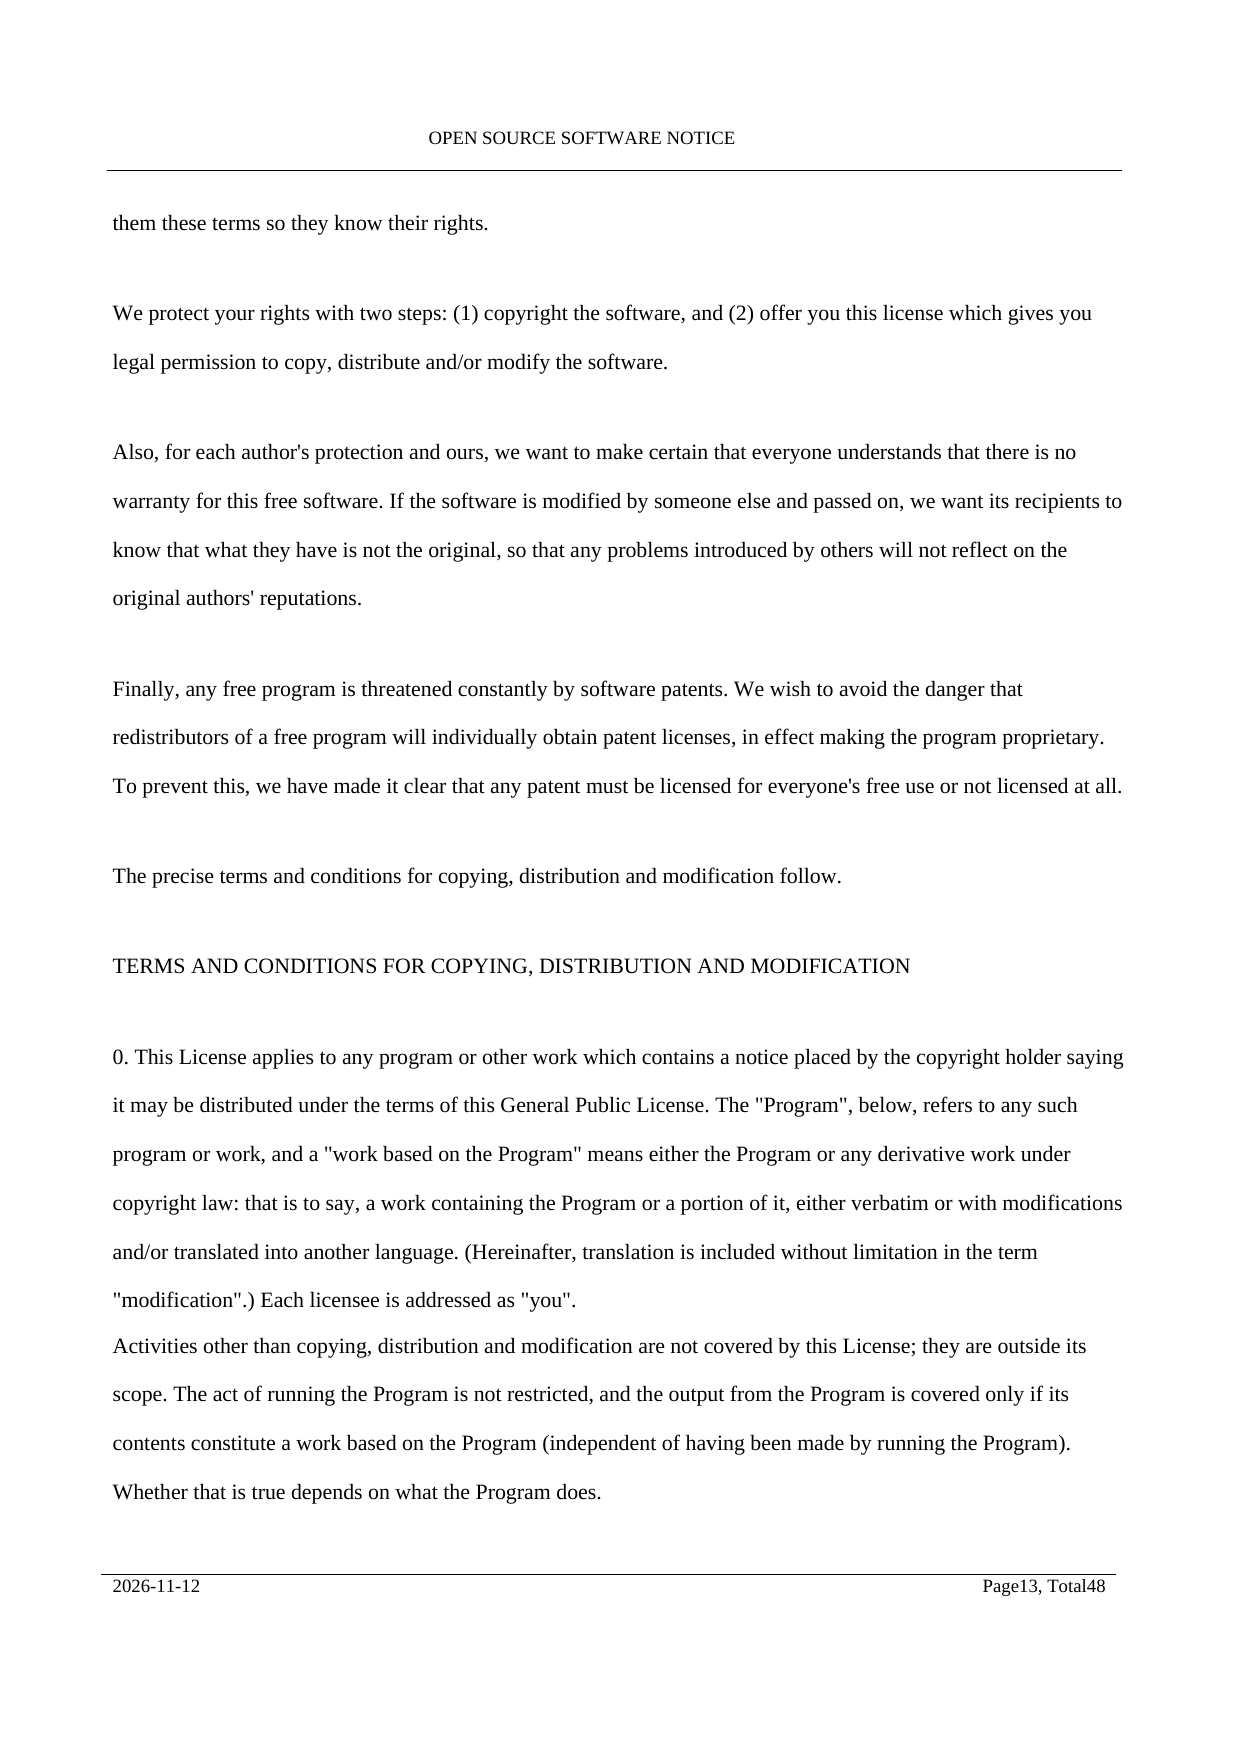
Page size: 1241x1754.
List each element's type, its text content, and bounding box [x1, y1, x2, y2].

text TERMS AND CONDITIONS FOR COPYING, DISTRIBUTION AND MODIFICATION [112, 950, 1128, 982]
text Also, for each author's protection and ours, we want to make certain that everyone understands that there is no warranty for this free software. If the software is modified by someone else and passed on, we want its recipients to know that what they have is not the original, so that any problems introduced by others will not reflect on the original authors' reputations. [112, 436, 1128, 614]
text Finally, any free program is threatened constantly by software patents. We wish to avoid the danger that redistributors of a free program will individually obtain patent licenses, in effect making the program proprietary. To prevent this, we have made it clear that any patent must be licensed for everyone's free use or not licensed at all. [112, 672, 1128, 802]
text We protect your rights with two steps: (1) copyright the software, and (2) offer you this license which gives you legal permission to copy, distribute and/or modify the software. [112, 297, 1128, 378]
text The precise terms and conditions for copying, distribution and modification follow. [112, 860, 1128, 892]
text Activities other than copying, distribution and modification are not covered by this License; they are outside its scope. The act of running the Program is not restricted, and the output from the Program is covered only if its contents constitute a work based on the Program (independent of having been made by running the Program). Whether that is true depends on what the Program does. [112, 1329, 1128, 1508]
text 0. This License applies to any program or other work which contains a notice placed by the copyright holder saying it may be distributed under the terms of this General Public License. The "Program", below, refers to any such program or work, and a "work based on the Program" means either the Program or any derivative work under copyright law: that is to say, a work containing the Program or a portion of it, either verbatim or with modifications and/or translated into another language. (Hereinafter, translation is included without limitation in the term "modification".) Each licensee is addressed as "you". [112, 1040, 1128, 1316]
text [112, 206, 1128, 239]
